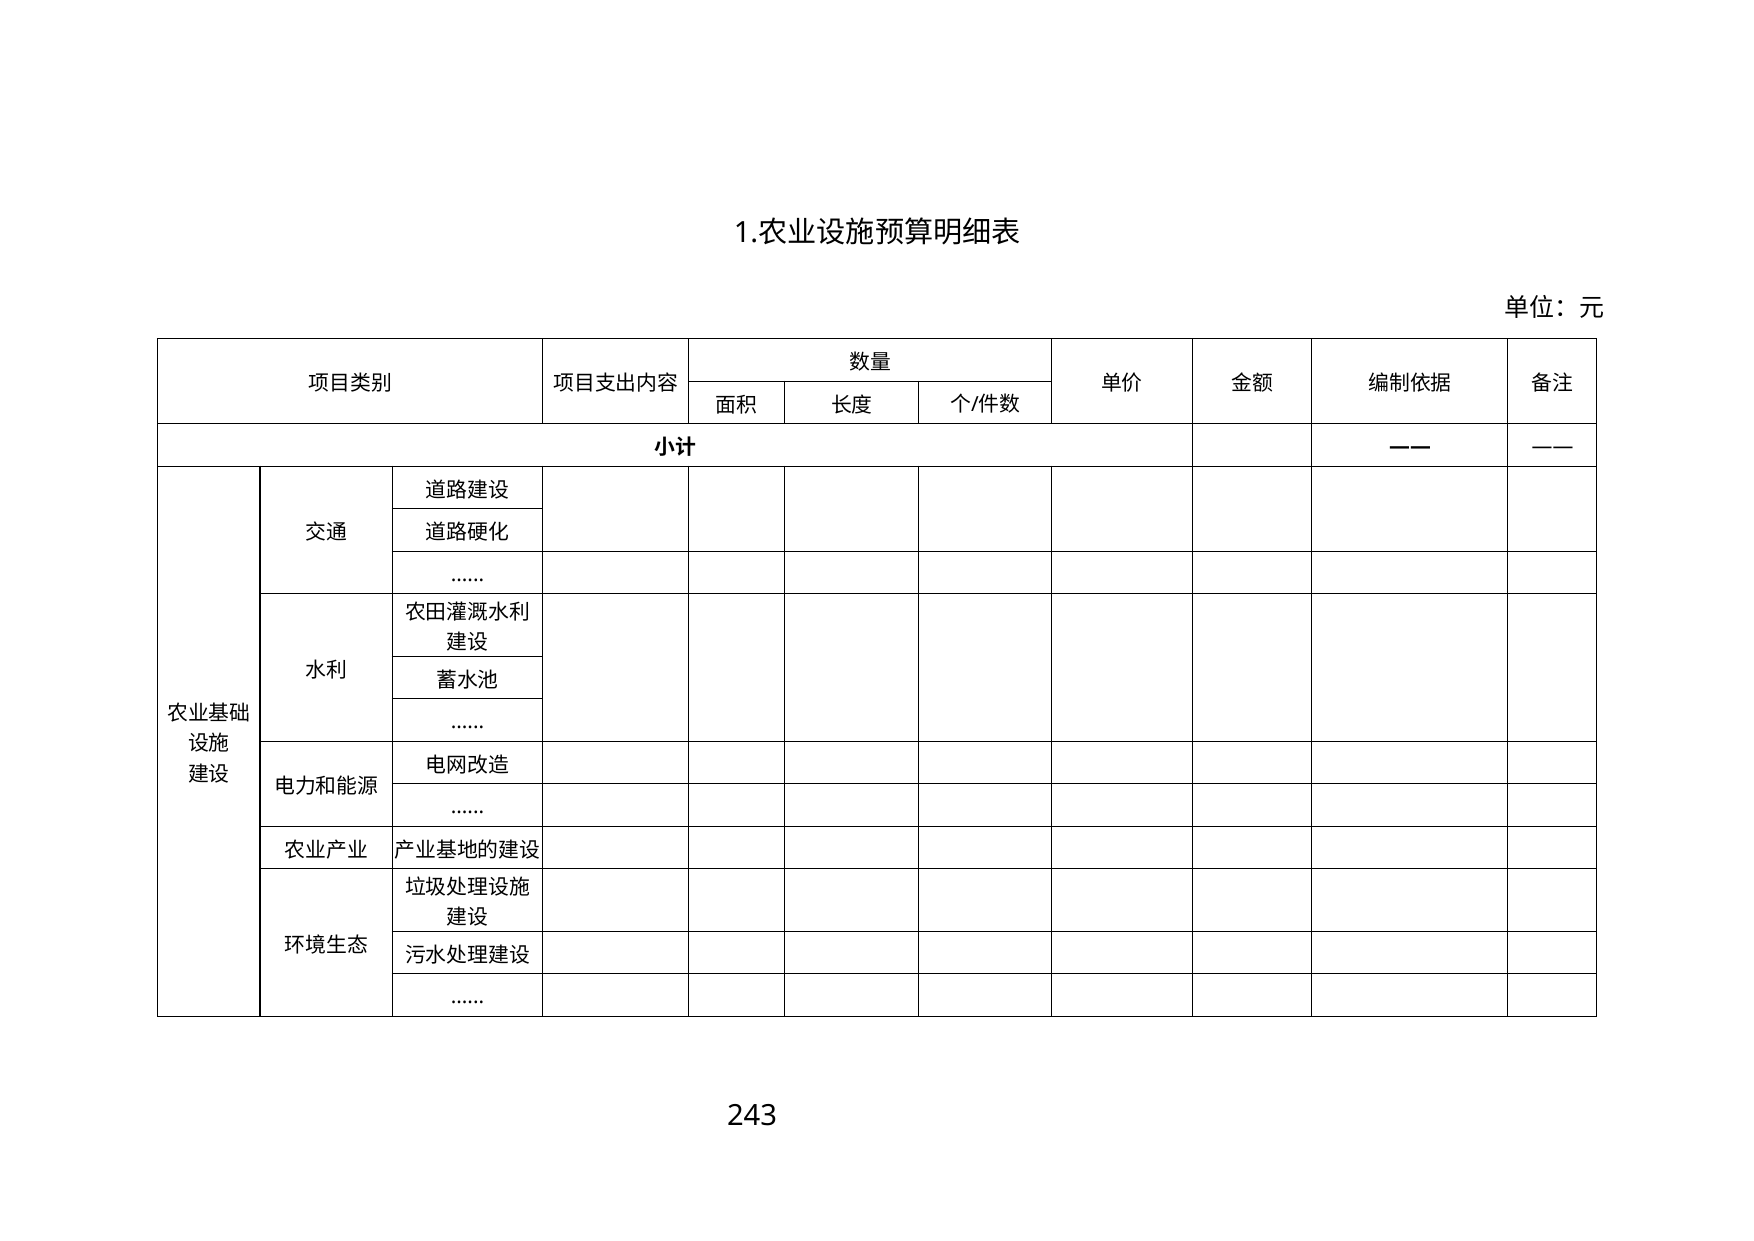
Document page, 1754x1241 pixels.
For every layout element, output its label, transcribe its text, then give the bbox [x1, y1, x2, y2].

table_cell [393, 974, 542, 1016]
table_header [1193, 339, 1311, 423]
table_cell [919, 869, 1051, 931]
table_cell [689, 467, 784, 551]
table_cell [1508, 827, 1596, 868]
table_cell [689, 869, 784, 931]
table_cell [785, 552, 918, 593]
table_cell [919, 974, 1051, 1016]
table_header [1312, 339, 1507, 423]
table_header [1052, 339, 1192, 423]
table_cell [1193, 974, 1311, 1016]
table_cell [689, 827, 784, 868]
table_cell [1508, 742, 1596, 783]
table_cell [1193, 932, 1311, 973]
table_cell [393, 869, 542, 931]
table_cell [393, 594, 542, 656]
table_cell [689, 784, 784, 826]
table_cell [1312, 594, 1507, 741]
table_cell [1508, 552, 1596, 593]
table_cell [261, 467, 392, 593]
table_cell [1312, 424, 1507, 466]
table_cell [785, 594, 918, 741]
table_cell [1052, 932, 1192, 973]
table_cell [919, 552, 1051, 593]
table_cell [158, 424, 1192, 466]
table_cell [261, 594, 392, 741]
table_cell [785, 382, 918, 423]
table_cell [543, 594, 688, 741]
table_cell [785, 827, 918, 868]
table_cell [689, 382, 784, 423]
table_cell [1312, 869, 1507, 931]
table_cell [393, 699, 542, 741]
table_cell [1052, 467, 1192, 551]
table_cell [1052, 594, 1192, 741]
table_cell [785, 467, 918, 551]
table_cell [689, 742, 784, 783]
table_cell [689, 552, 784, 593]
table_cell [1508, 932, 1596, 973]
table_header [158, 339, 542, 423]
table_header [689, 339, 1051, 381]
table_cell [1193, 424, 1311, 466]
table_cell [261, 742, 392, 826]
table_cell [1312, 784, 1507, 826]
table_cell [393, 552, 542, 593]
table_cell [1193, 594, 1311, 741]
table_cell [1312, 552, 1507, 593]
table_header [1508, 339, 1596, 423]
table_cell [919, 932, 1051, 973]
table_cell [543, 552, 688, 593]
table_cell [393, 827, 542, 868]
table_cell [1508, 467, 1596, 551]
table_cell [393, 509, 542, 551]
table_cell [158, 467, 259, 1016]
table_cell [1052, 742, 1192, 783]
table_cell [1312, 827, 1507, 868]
text 单位：元 [150, 273, 1604, 338]
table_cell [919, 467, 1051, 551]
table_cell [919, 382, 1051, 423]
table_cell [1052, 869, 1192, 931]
text 1.农业设施预算明细表 [150, 198, 1604, 263]
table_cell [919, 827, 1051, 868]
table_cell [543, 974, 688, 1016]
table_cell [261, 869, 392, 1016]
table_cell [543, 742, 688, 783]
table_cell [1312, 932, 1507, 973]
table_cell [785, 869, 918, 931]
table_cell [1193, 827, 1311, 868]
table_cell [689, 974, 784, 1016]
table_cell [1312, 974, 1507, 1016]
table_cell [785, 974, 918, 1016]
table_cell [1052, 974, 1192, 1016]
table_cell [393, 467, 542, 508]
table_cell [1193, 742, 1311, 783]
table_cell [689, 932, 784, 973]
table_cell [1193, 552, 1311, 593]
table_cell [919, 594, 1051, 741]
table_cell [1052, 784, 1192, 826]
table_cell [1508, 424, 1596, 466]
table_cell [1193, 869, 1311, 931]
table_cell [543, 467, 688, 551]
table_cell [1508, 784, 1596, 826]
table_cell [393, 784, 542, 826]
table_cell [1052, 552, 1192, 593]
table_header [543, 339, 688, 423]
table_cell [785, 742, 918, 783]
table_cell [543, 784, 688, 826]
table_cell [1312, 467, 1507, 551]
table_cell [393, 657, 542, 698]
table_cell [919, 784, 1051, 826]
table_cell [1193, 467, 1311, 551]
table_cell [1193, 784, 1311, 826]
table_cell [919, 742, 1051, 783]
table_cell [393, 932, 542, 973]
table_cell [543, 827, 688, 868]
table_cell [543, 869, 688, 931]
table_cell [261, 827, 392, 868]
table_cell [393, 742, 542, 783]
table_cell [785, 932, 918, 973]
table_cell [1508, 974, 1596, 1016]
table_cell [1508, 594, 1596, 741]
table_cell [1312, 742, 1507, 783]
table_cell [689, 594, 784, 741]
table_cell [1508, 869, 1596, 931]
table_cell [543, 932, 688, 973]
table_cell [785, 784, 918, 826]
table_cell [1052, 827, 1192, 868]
